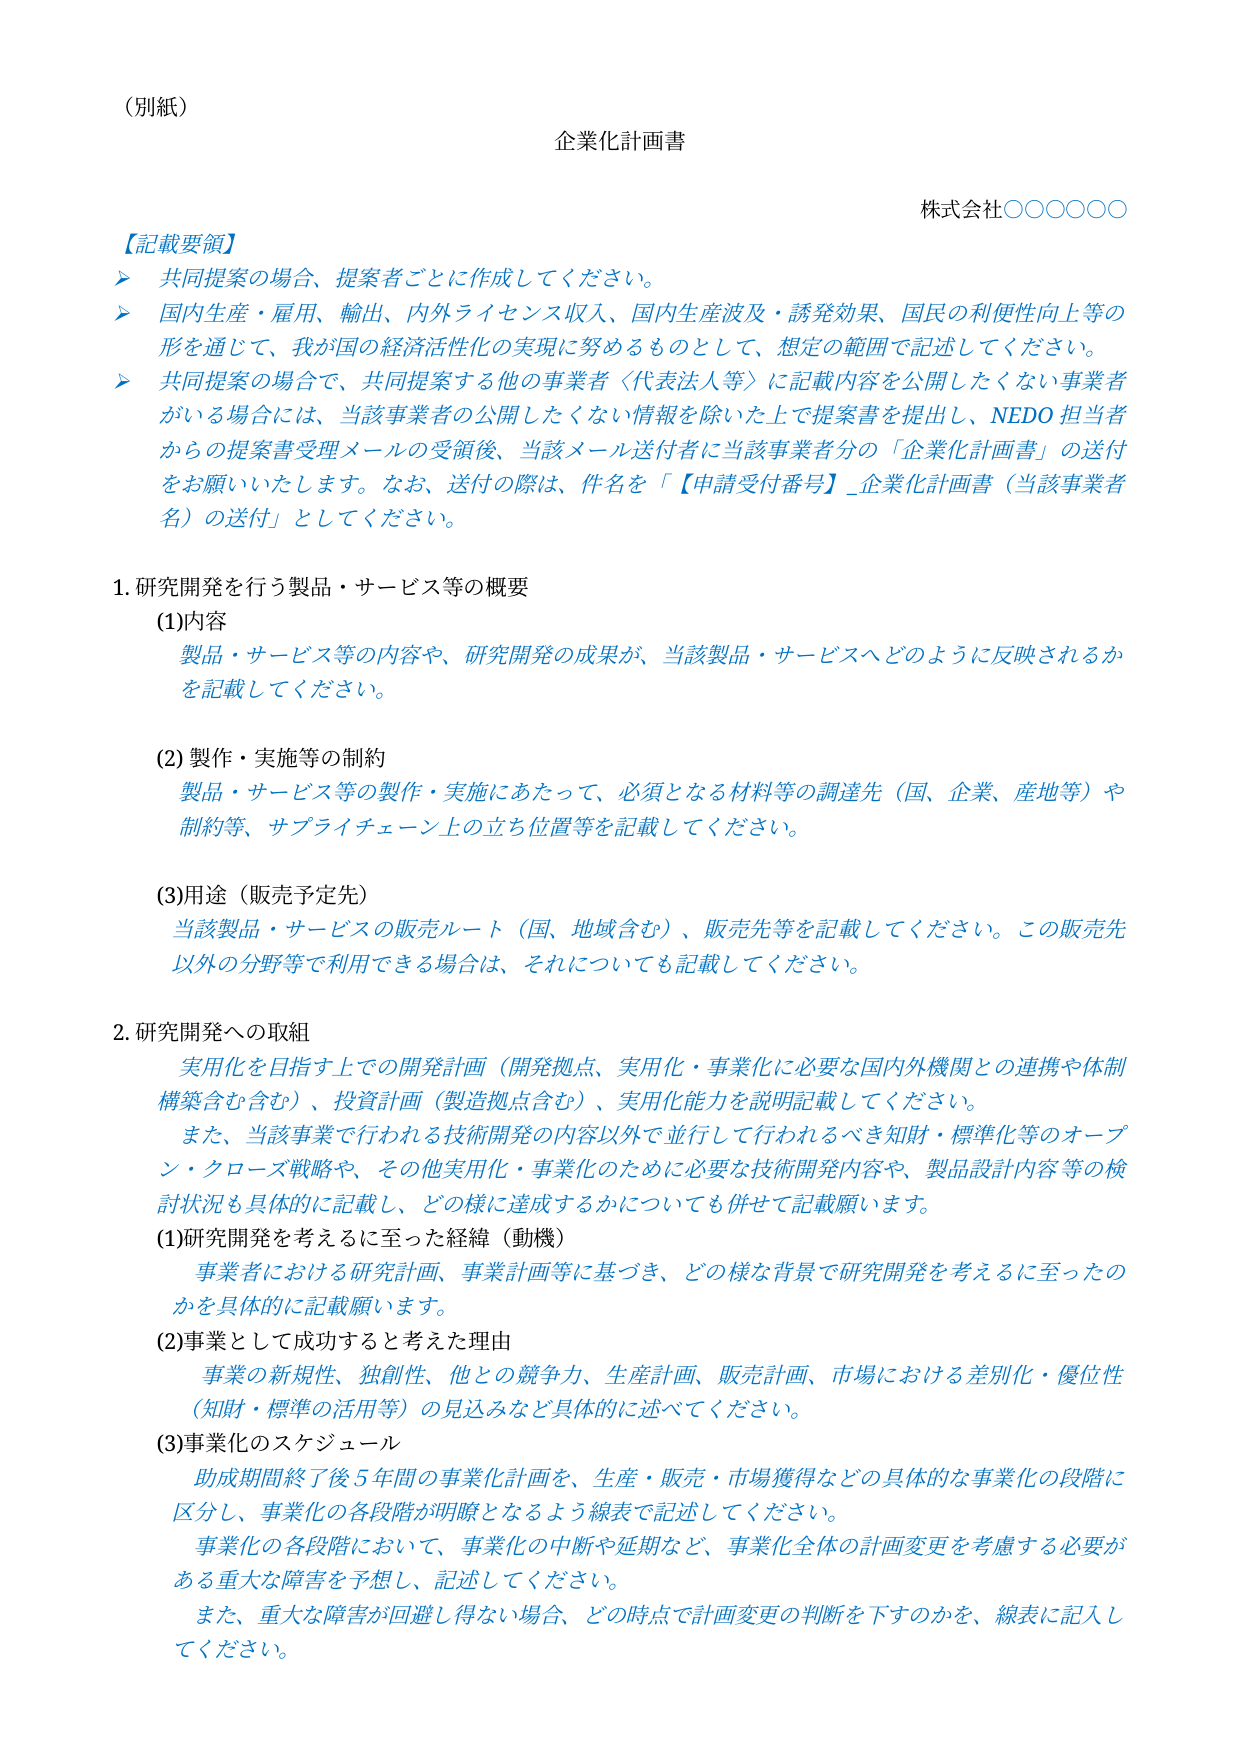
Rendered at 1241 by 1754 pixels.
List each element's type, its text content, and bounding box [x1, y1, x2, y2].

text (3)用途（販売予定先） [112, 877, 1128, 911]
text 1. 研究開発を行う製品・サービス等の概要 [112, 568, 1128, 603]
text (1)研究開発を考えるに至った経緯（動機） [112, 1220, 1128, 1254]
list 共同提案の場合で、共同提案する他の事業者〈代表法人等〉に記載内容を公開したくない事業者がいる場合には、当該事業者の公開したくない情報を除いた上で提案書を提出し、NEDO担当者からの提案書受理メールの受領後、当該メール送付者に当該事業者分の「企業化計画書」の送付をお願いいたします。なお、送付の際は、件名を「【申請受付番号】_企業化計画書（当該事業者名）の送付」としてください。 [112, 363, 1128, 534]
text (2) 製作・実施等の制約 [156, 740, 1128, 774]
text 製品・サービス等の内容や、研究開発の成果が、当該製品・サービスへどのように反映されるかを記載してください。 [178, 637, 1128, 706]
text また、当該事業で行われる技術開発の内容以外で並行して行われるべき知財・標準化等のオープン・クローズ戦略や、その他実用化・事業化のために必要な技術開発内容や、製品設計内容等の検討状況も具体的に記載し、どの様に達成するかについても併せて記載願います。 [156, 1117, 1128, 1220]
text 助成期間終了後５年間の事業化計画を、生産・販売・市場獲得などの具体的な事業化の段階に区分し、事業化の各段階が明瞭となるよう線表で記述してください。 [171, 1459, 1128, 1528]
text 株式会社○○○○○○ [112, 192, 1128, 226]
list 国内生産・雇用、輸出、内外ライセンス収入、国内生産波及・誘発効果、国民の利便性向上等の形を通じて、我が国の経済活性化の実現に努めるものとして、想定の範囲で記述してください。 [112, 294, 1128, 363]
text (2)事業として成功すると考えた理由 [156, 1322, 1128, 1357]
text 【記載要領】 [112, 226, 1128, 260]
text 事業化の各段階において、事業化の中断や延期など、事業化全体の計画変更を考慮する必要がある重大な障害を予想し、記述してください。 [171, 1528, 1128, 1597]
text （別紙） [112, 89, 1128, 123]
text 事業者における研究計画、事業計画等に基づき、どの様な背景で研究開発を考えるに至ったのかを具体的に記載願います。 [171, 1254, 1128, 1322]
list 共同提案の場合、提案者ごとに作成してください。 [112, 260, 1128, 294]
text 実用化を目指す上での開発計画（開発拠点、実用化・事業化に必要な国内外機関との連携や体制構築含む含む）、投資計画（製造拠点含む）、実用化能力を説明記載してください。 [156, 1048, 1128, 1117]
text 企業化計画書 [112, 123, 1128, 157]
text 当該製品・サービスの販売ルート（国、地域含む）、販売先等を記載してください。この販売先以外の分野等で利用できる場合は、それについても記載してください。 [171, 911, 1128, 980]
text 2. 研究開発への取組 [112, 1014, 1128, 1048]
text (3)事業化のスケジュール [112, 1425, 1128, 1459]
text 事業の新規性、独創性、他との競争力、生産計画、販売計画、市場における差別化・優位性（知財・標準の活用等）の見込みなど具体的に述べてください。 [178, 1357, 1128, 1425]
text (1)内容 [112, 603, 1128, 637]
text また、重大な障害が回避し得ない場合、どの時点で計画変更の判断を下すのかを、線表に記入してください。 [171, 1597, 1128, 1665]
text 製品・サービス等の製作・実施にあたって、必須となる材料等の調達先（国、企業、産地等）や制約等、サプライチェーン上の立ち位置等を記載してください。 [178, 774, 1128, 843]
